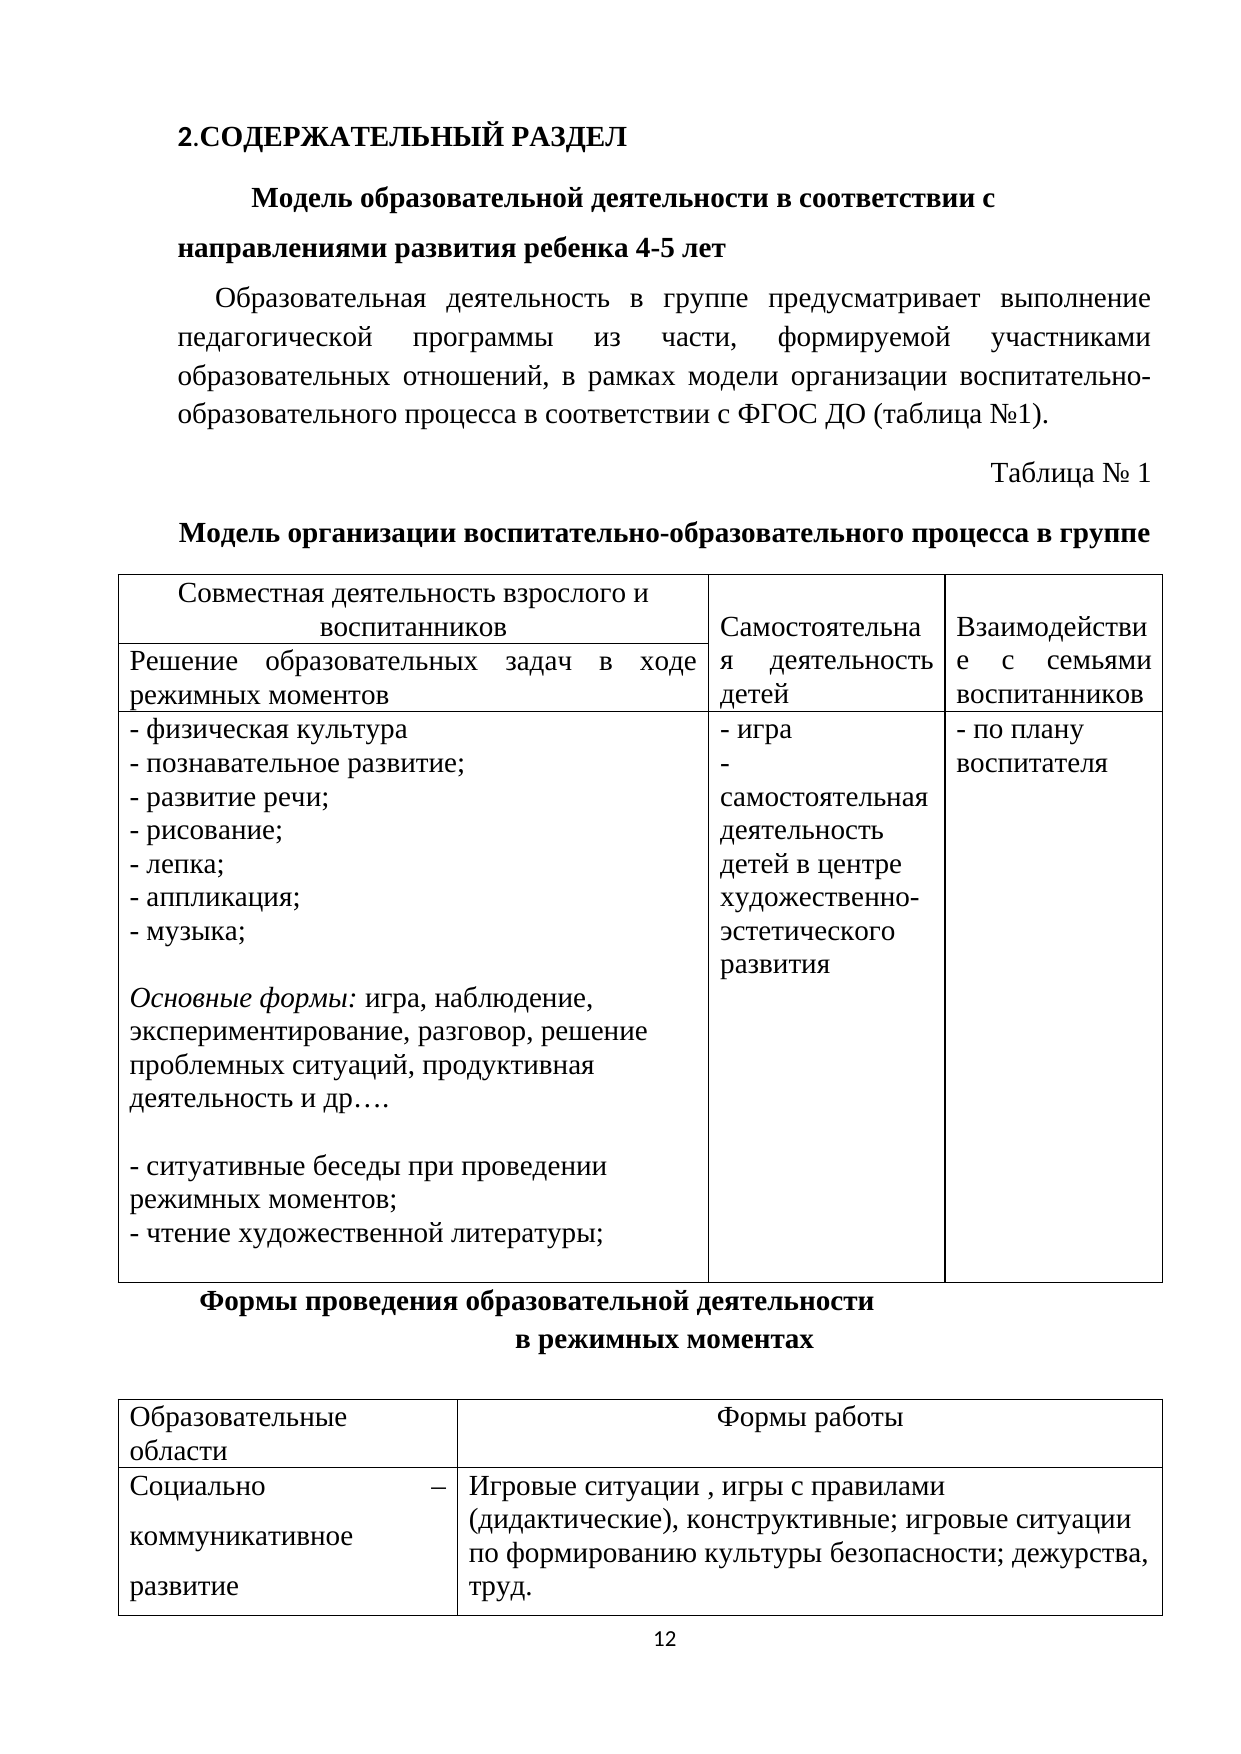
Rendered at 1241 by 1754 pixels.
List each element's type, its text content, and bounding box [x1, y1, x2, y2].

text 2.СОДЕРЖАТЕЛЬНЫЙ РАЗДЕЛ [177, 118, 1152, 154]
table_cell Игровые ситуации , игры с правилами (дидактические), конструктивные; игровые ситуации по формированию культуры безопасности; дежурства, труд. [458, 1468, 1162, 1615]
table_cell - физическая культура - познавательное развитие; - развитие речи; - рисование; - лепка; - аппликация; - музыка; Основные формы: игра, наблюдение, экспериментирование, разговор, решение проблемных ситуаций, продуктивная деятельность и др…. - ситуативные беседы при проведении режимных моментов; - чтение художественной литературы; [119, 712, 708, 1282]
list Формы проведения образовательной деятельности [177, 1283, 1152, 1316]
list в режимных моментах [177, 1321, 1152, 1355]
text Модель образовательной деятельности в соответствии с направлениями развития ребенка 4-5 лет [177, 180, 1152, 264]
table_header Формы работы [458, 1400, 1162, 1467]
table_cell Социально – коммуникативное развитие [119, 1468, 457, 1615]
table_header Взаимодействие с семьями воспитанников [946, 575, 1162, 711]
table_cell Решение образовательных задач в ходе режимных моментов [119, 644, 708, 711]
text Образовательная деятельность в группе предусматривает выполнение педагогической программы из части, формируемой участниками образовательных отношений, в рамках модели организации воспитательно-образовательного процесса в соответствии с ФГОС ДО (таблица №1). [177, 281, 1152, 430]
table_header Образовательные области [119, 1400, 457, 1467]
table_cell - игра -самостоятельная деятельность детей в центре художественно-эстетического развития [709, 712, 944, 1282]
table_cell - по плану воспитателя [946, 712, 1162, 1282]
text Модель организации воспитательно-образовательного процесса в группе [177, 515, 1152, 548]
text Таблица № 1 [177, 456, 1152, 489]
table_header Совместная деятельность взрослого и воспитанников [119, 575, 708, 642]
table_header Самостоятельная деятельность детей [709, 575, 944, 711]
